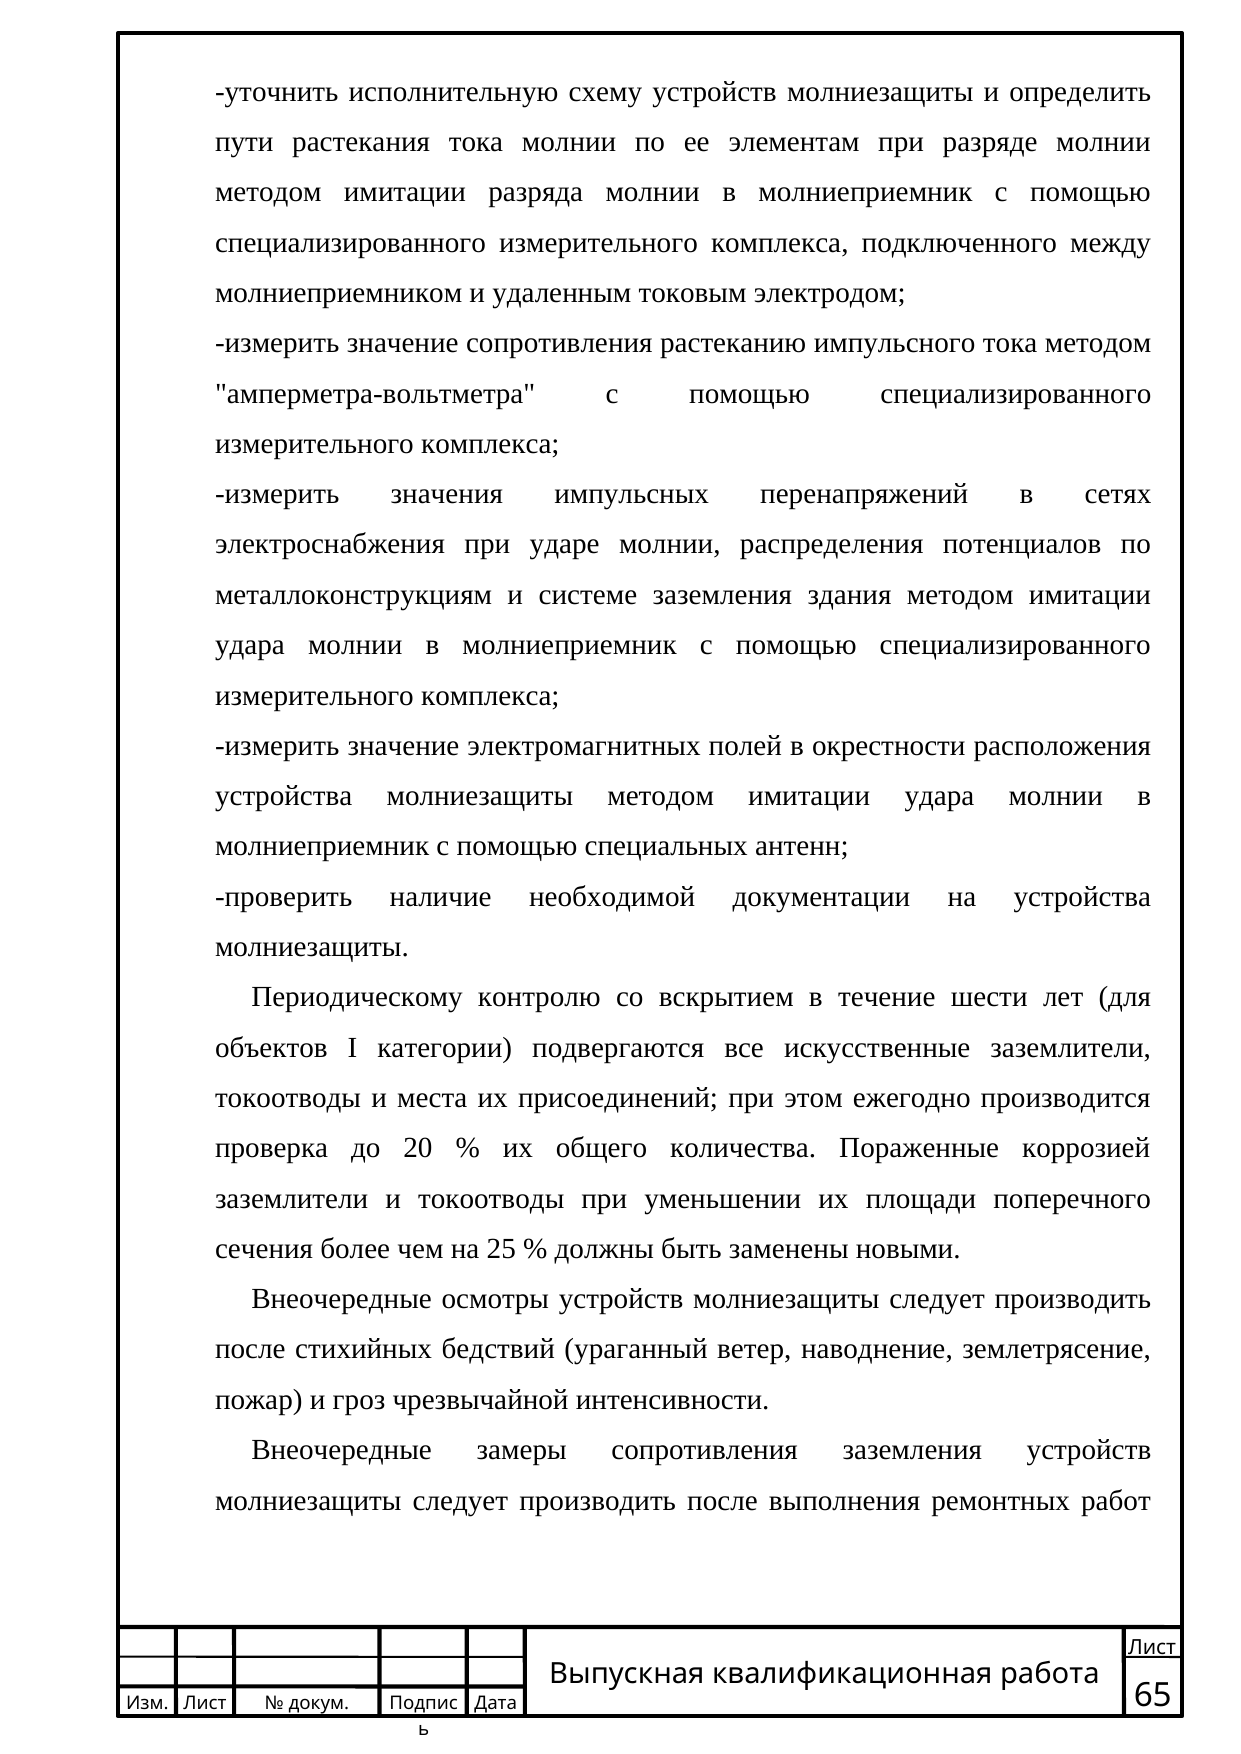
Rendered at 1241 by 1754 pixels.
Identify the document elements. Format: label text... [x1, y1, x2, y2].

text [215, 1432, 1152, 1516]
text -измерить значение сопротивления растеканию импульсного тока методом "амперметра-вольтметра" с помощью специализированного измерительного комплекса; [215, 325, 1152, 459]
text -измерить значение электромагнитных полей в окрестности расположения устройства молниезащиты методом имитации удара молнии в молниеприемник с помощью специальных антенн; [215, 728, 1152, 862]
text Периодическому контролю со вскрытием в течение шести лет (для объектов I категории) подвергаются все искусственные заземлители, токоотводы и места их присоединений; при этом ежегодно производится проверка до 20 % их общего количества. Пораженные коррозией заземлители и токоотводы при уменьшении их площади поперечного сечения более чем на 25 % должны быть заменены новыми. [215, 979, 1152, 1264]
text -проверить наличие необходимой документации на устройства молниезащиты. [215, 879, 1152, 963]
text -измерить значения импульсных перенапряжений в сетях электроснабжения при ударе молнии, распределения потенциалов по металлоконструкциям и системе заземления здания методом имитации удара молнии в молниеприемник с помощью специализированного измерительного комплекса; [215, 476, 1152, 711]
text -уточнить исполнительную схему устройств молниезащиты и определить пути растекания тока молнии по ее элементам при разряде молнии методом имитации разряда молнии в молниеприемник с помощью специализированного измерительного комплекса, подключенного между молниеприемником и удаленным токовым электродом; [215, 74, 1152, 309]
text Внеочередные осмотры устройств молниезащиты следует производить после стихийных бедствий (ураганный ветер, наводнение, землетрясение, пожар) и гроз чрезвычайной интенсивности. [215, 1281, 1152, 1416]
